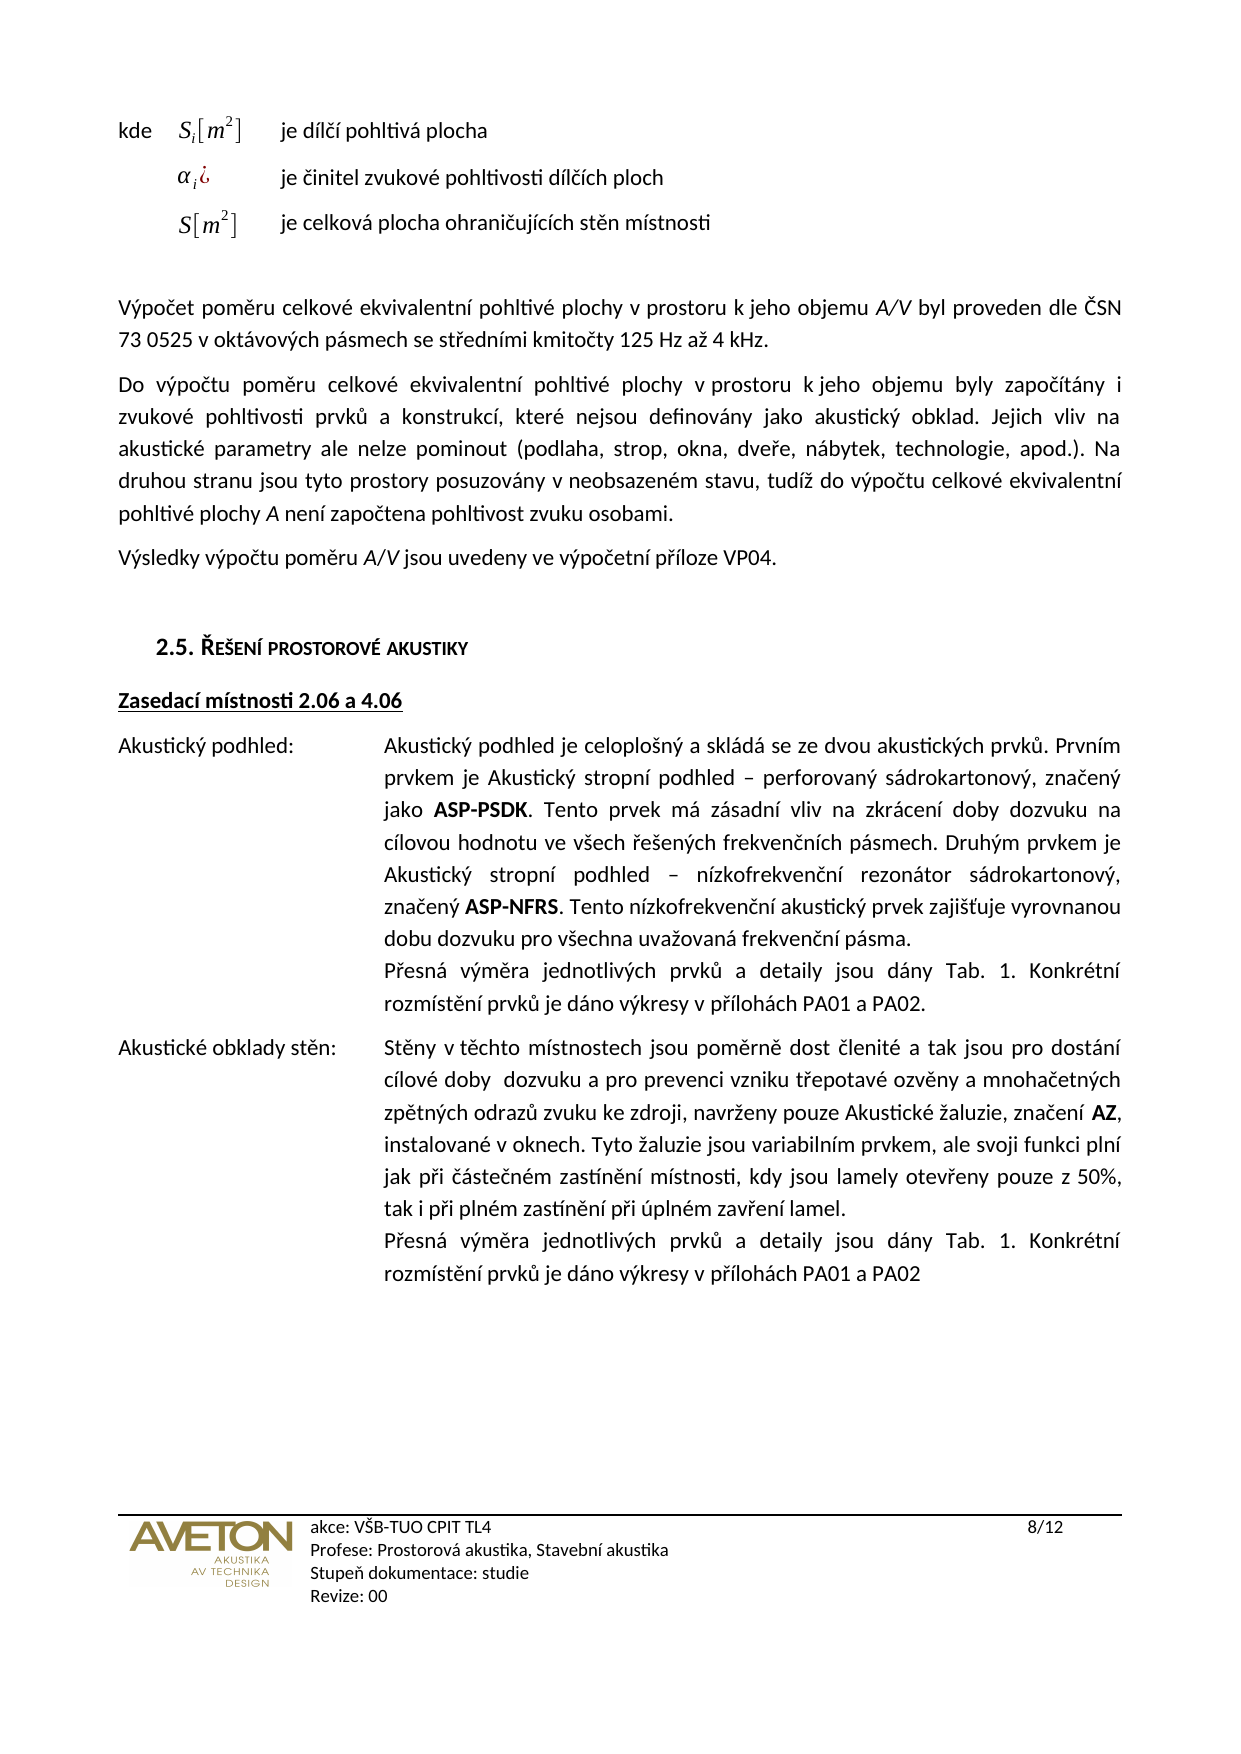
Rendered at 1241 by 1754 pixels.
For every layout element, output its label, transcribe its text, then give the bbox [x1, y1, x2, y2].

picture [129, 1521, 293, 1587]
text Zasedací místnosti 2.06 a 4.06 [118, 687, 1122, 714]
text Výpočet poměru celkové ekvivalentní pohltivé plochy v prostoru k jeho objemu A/V byl proveden dle ČSN 73 0525 v oktávových pásmech se středními kmitočty 125 Hz až 4 kHz. [118, 293, 1122, 353]
text Přesná výměra jednotlivých prvků a detaily jsou dány Tab. 1. Konkrétní rozmístění prvků je dáno výkresy v přílohách PA01 a PA02. [384, 957, 1122, 1017]
text je celková plocha ohraničujících stěn místnosti [118, 207, 1122, 238]
text je činitel zvukové pohltivosti dílčích ploch [118, 161, 1122, 193]
text Akustické obklady stěn: Stěny v těchto místnostech jsou poměrně dost členité a tak jsou pro dostání cílové doby dozvuku a pro prevenci vzniku třepotavé ozvěny a mnohačetných zpětných odrazů zvuku ke zdroji, navrženy pouze Akustické žaluzie, značení AZ, instalované v oknech. Tyto žaluzie jsou variabilním prvkem, ale svoji funkci plní jak při částečném zastínění místnosti, kdy jsou lamely otevřeny pouze z 50%, tak i při plném zastínění při úplném zavření lamel. [118, 1033, 1122, 1222]
text Akustický podhled: Akustický podhled je celoplošný a skládá se ze dvou akustických prvků. Prvním prvkem je Akustický stropní podhled – perforovaný sádrokartonový, značený jako ASP-PSDK. Tento prvek má zásadní vliv na zkrácení doby dozvuku na cílovou hodnotu ve všech řešených frekvenčních pásmech. Druhým prvkem je Akustický stropní podhled – nízkofrekvenční rezonátor sádrokartonový, značený ASP-NFRS. Tento nízkofrekvenční akustický prvek zajišťuje vyrovnanou dobu dozvuku pro všechna uvažovaná frekvenční pásma. [118, 731, 1122, 952]
text Přesná výměra jednotlivých prvků a detaily jsou dány Tab. 1. Konkrétní rozmístění prvků je dáno výkresy v přílohách PA01 a PA02 [384, 1227, 1122, 1287]
subtitle Řešení prostorové akustiky [156, 631, 1122, 662]
text Do výpočtu poměru celkové ekvivalentní pohltivé plochy v prostoru k jeho objemu byly započítány i zvukové pohltivosti prvků a konstrukcí, které nejsou definovány jako akustický obklad. Jejich vliv na akustické parametry ale nelze pominout (podlaha, strop, okna, dveře, nábytek, technologie, apod.). Na druhou stranu jsou tyto prostory posuzovány v neobsazeném stavu, tudíž do výpočtu celkové ekvivalentní pohltivé plochy A není započtena pohltivost zvuku osobami. [118, 370, 1122, 527]
text Výsledky výpočtu poměru A/V jsou uvedeny ve výpočetní příloze VP04. [118, 543, 1122, 571]
text kde je dílčí pohltivá plocha [118, 112, 1122, 147]
